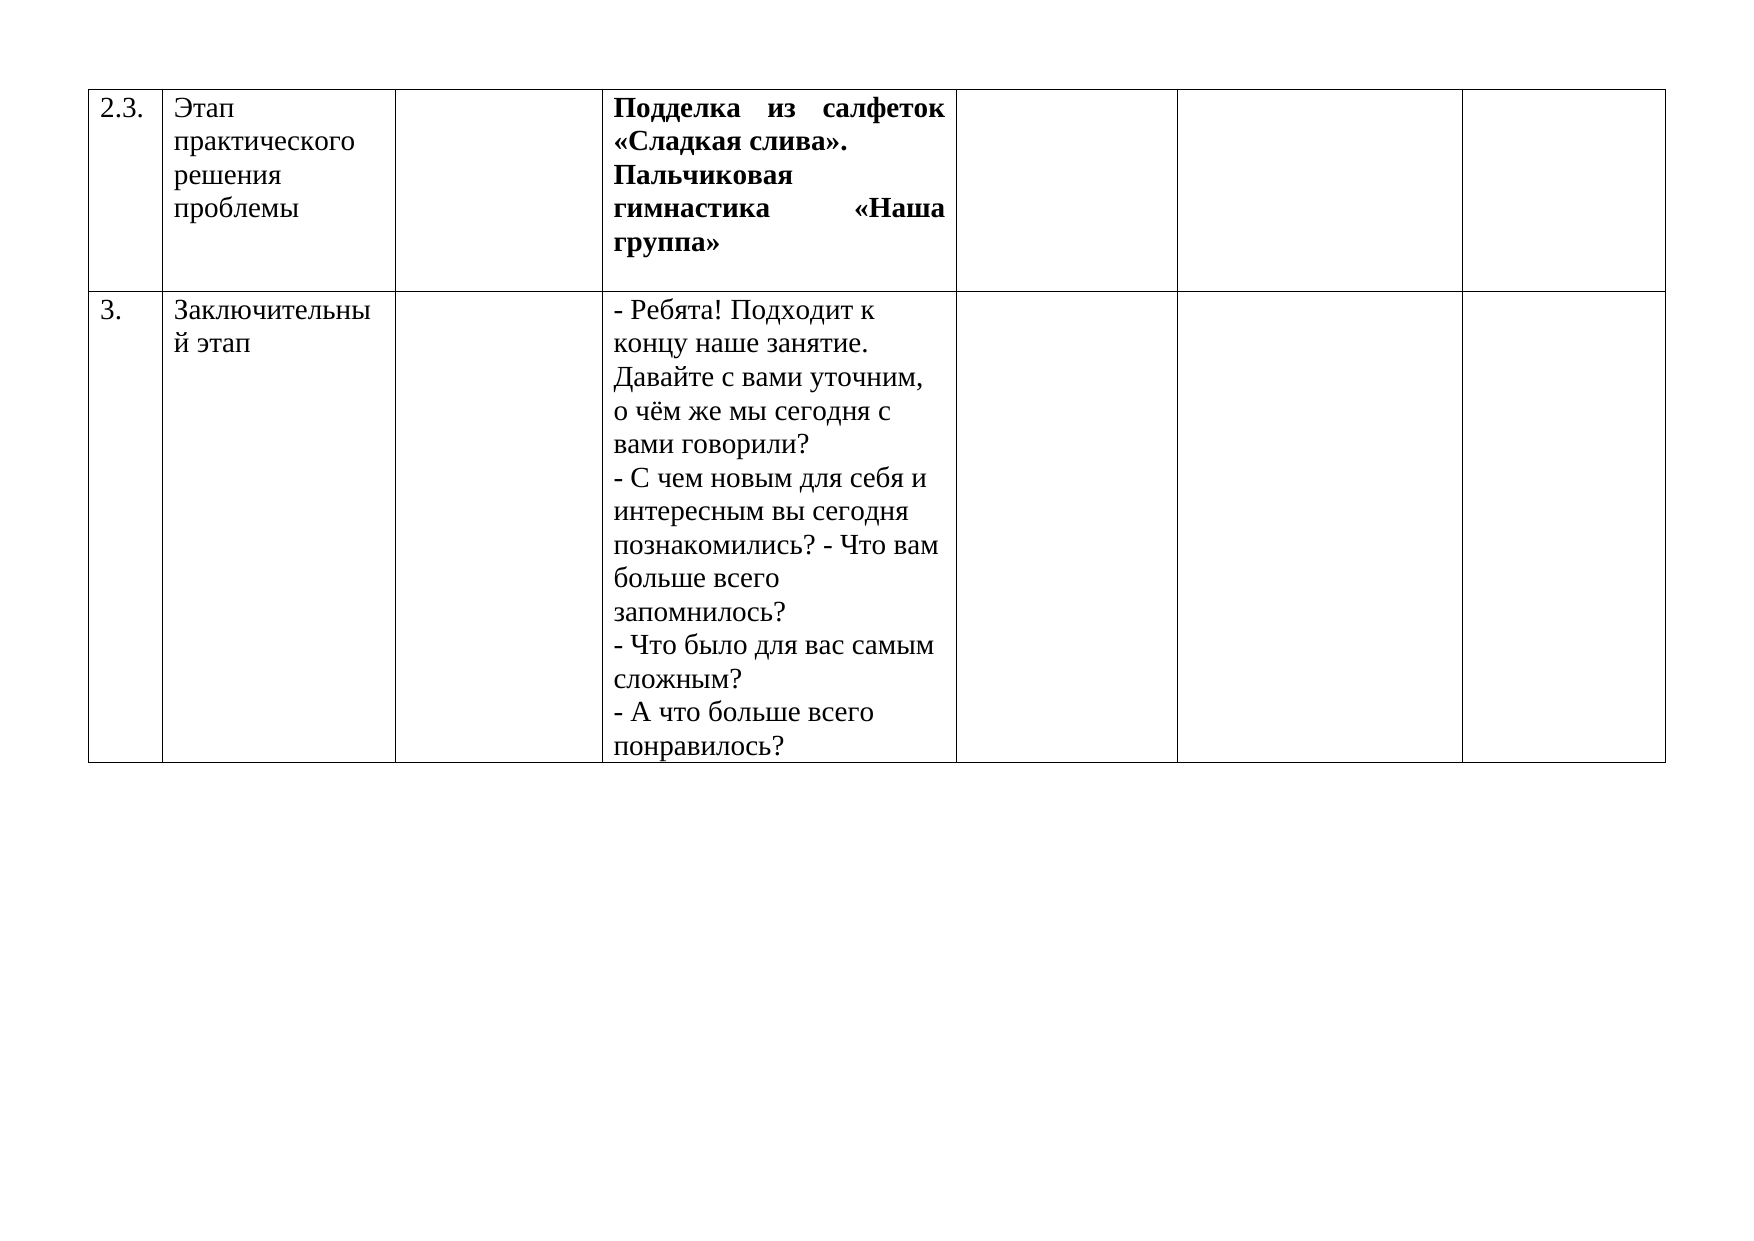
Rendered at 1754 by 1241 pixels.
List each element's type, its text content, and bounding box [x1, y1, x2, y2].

table_cell Этап практического решения проблемы [163, 90, 395, 291]
table_cell [957, 292, 1177, 762]
table_cell 3. [89, 292, 162, 762]
table_cell [1463, 292, 1665, 762]
table_cell Заключительный этап [163, 292, 395, 762]
table_cell - Ребята! Подходит к концу наше занятие. Давайте с вами уточним, о чём же мы сегодня с вами говорили? - С чем новым для себя и интересным вы сегодня познакомились? - Что вам больше всего запомнилось? - Что было для вас самым сложным? - А что больше всего понравилось? [603, 292, 956, 762]
table_cell 2.3. [89, 90, 162, 291]
table_cell [1463, 90, 1665, 291]
table_cell Подделка из салфеток «Сладкая слива». Пальчиковая гимнастика «Наша группа» [603, 90, 956, 291]
table_cell [1178, 292, 1462, 762]
table_cell [396, 292, 602, 762]
table_cell [396, 90, 602, 291]
table_cell [957, 90, 1177, 291]
table_cell [1178, 90, 1462, 291]
